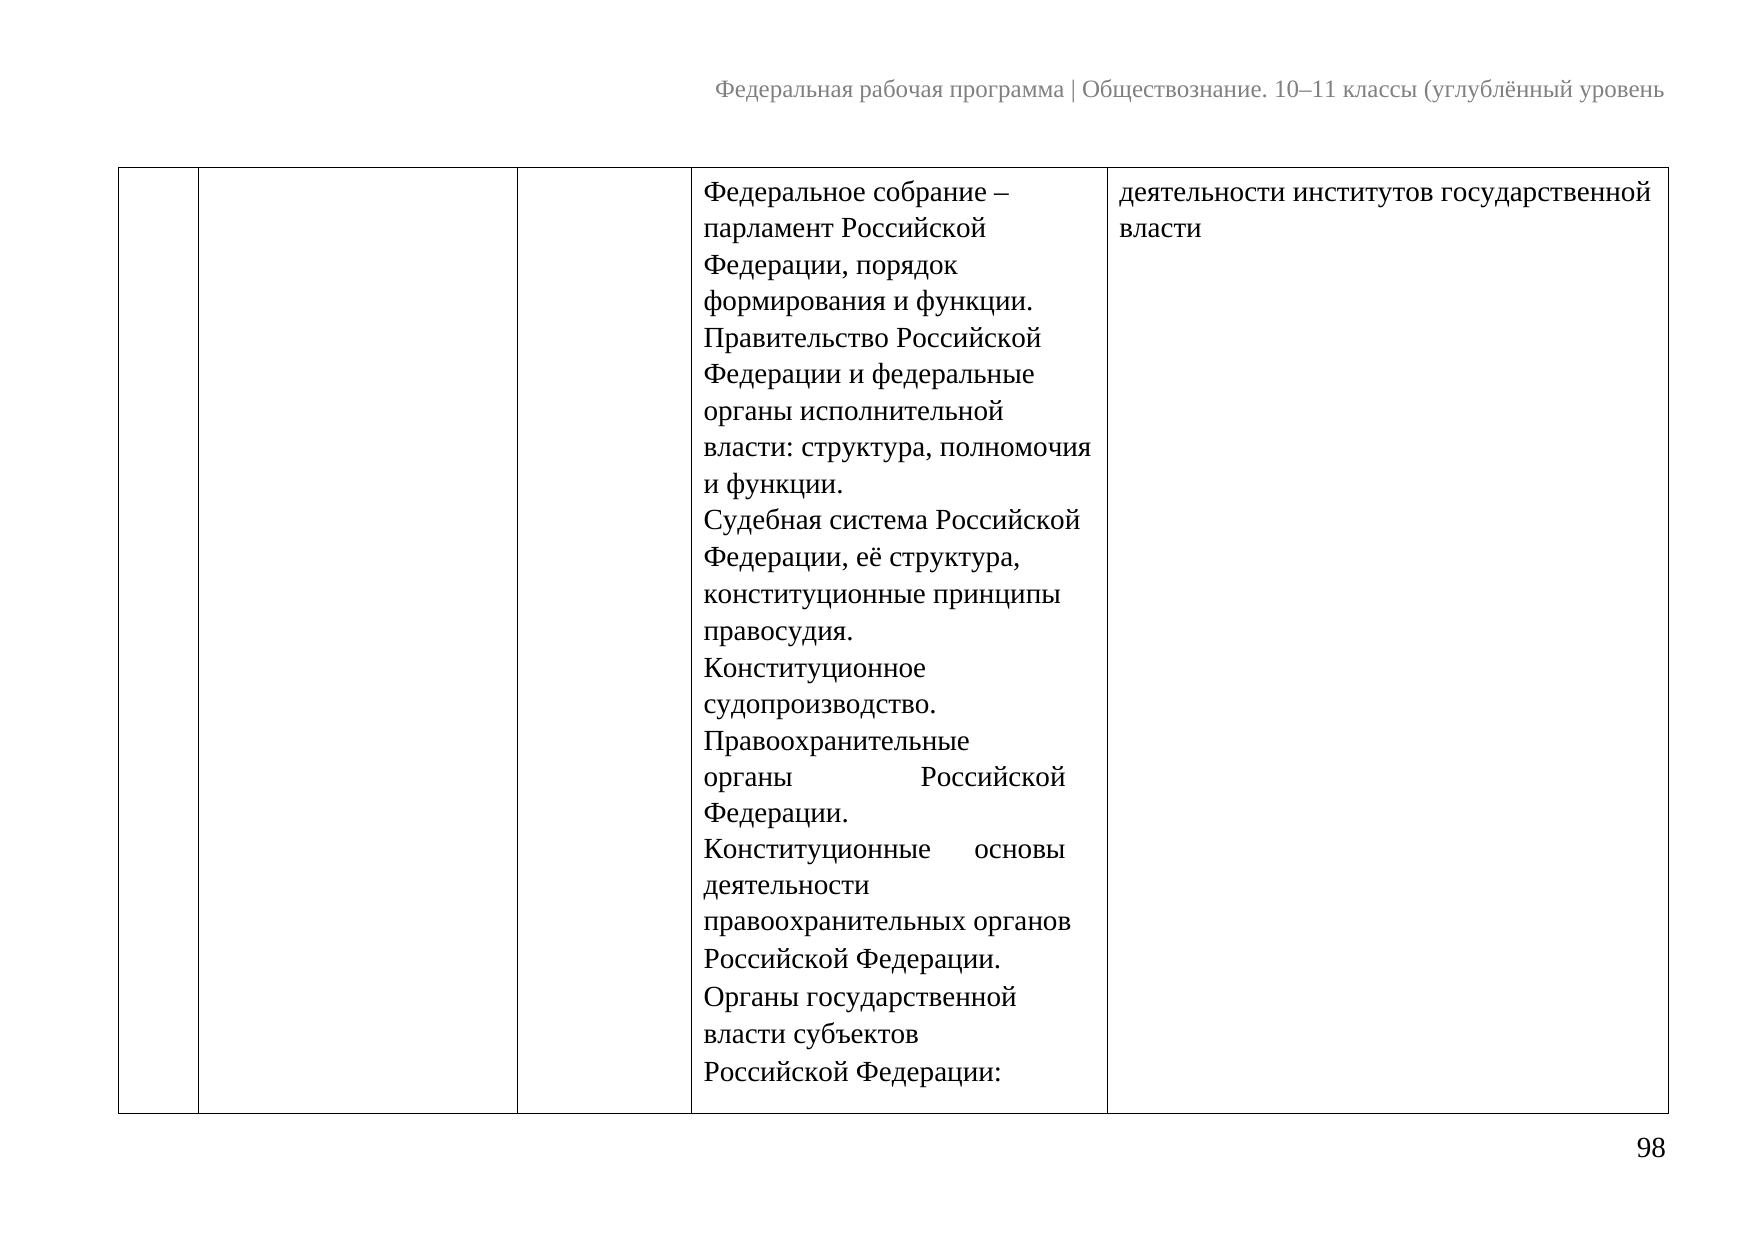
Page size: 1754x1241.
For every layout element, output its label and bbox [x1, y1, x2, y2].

table_header [518, 168, 691, 1113]
table_header [199, 168, 517, 1113]
table_header [1108, 168, 1668, 1113]
table_header [692, 168, 1107, 1113]
table_header [119, 168, 198, 1113]
